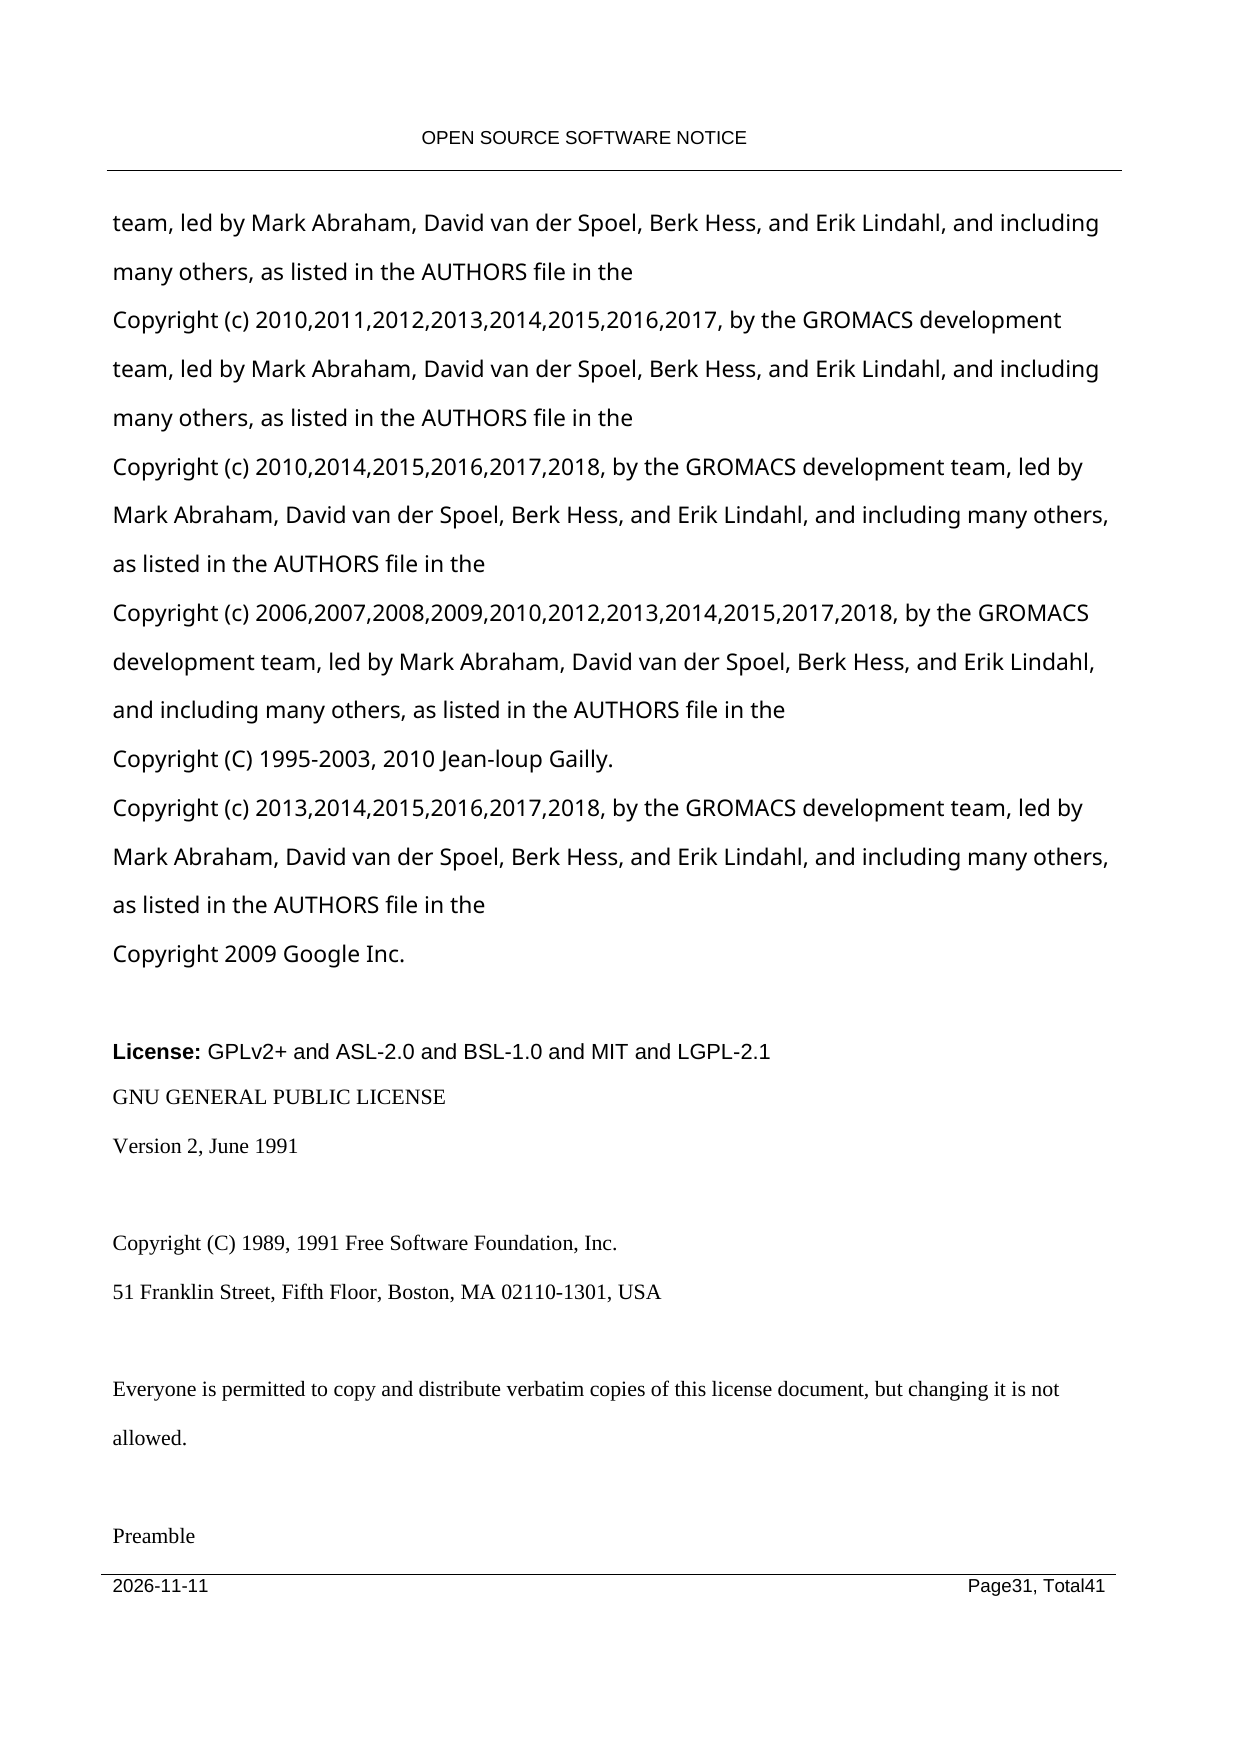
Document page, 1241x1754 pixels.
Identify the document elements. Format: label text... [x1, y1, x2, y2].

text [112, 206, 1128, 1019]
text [112, 1080, 1128, 1551]
text License: GPLv2+ and ASL-2.0 and BSL-1.0 and MIT and LGPL-2.1 [112, 1035, 1128, 1068]
